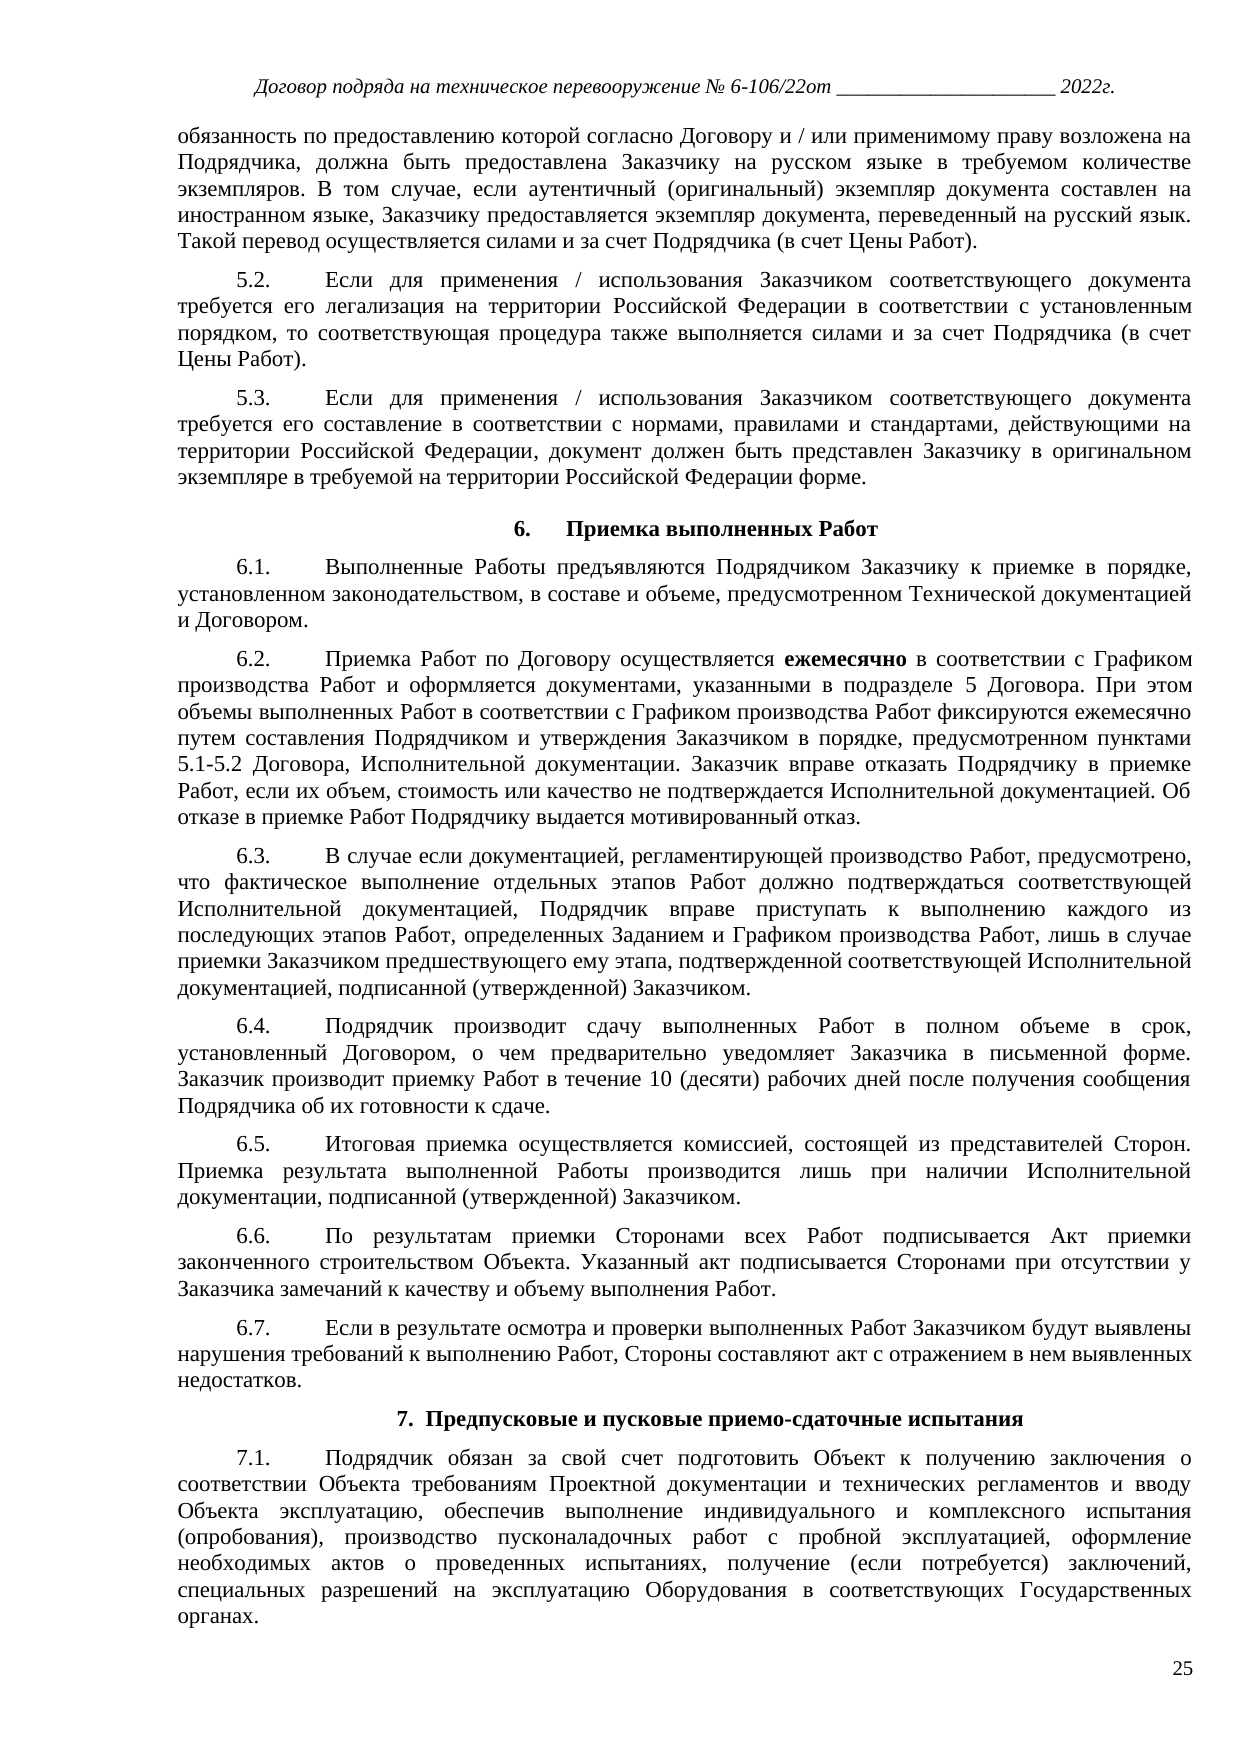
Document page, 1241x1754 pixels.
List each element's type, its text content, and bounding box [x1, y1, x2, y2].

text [177, 122, 1193, 254]
text Если в результате осмотра и проверки выполненных Работ Заказчиком будут выявлены нарушения требований к выполнению Работ, Стороны составляют акт с отражением в нем выявленных недостатков. [177, 1314, 1193, 1393]
text Выполненные Работы предъявляются Подрядчиком Заказчику к приемке в порядке, установленном законодательством, в составе и объеме, предусмотренном Технической документацией и Договором. [177, 553, 1193, 632]
text Итоговая приемка осуществляется комиссией, состоящей из представителей Сторон. Приемка результата выполненной Работы производится лишь при наличии Исполнительной документации, подписанной (утвержденной) Заказчиком. [177, 1131, 1193, 1209]
text Если для применения / использования Заказчиком соответствующего документа требуется его легализация на территории Российской Федерации в соответствии с установленным порядком, то соответствующая процедура также выполняется силами и за счет Подрядчика (в счет Цены Работ). [177, 266, 1193, 372]
text По результатам приемки Сторонами всех Работ подписывается Акт приемки законченного строительством Объекта. Указанный акт подписывается Сторонами при отсутствии у Заказчика замечаний к качеству и объему выполнения Работ. [177, 1222, 1193, 1301]
text Приемка выполненных Работ [177, 514, 1193, 541]
text Если для применения / использования Заказчиком соответствующего документа требуется его составление в соответствии с нормами, правилами и стандартами, действующими на территории Российской Федерации, документ должен быть представлен Заказчику в оригинальном экземпляре в требуемой на территории Российской Федерации форме. [177, 384, 1193, 489]
text В случае если документацией, регламентирующей производство Работ, предусмотрено, что фактическое выполнение отдельных этапов Работ должно подтверждаться соответствующей Исполнительной документацией, Подрядчик вправе приступать к выполнению каждого из последующих этапов Работ, определенных Заданием и Графиком производства Работ, лишь в случае приемки Заказчиком предшествующего ему этапа, подтвержденной соответствующей Исполнительной документацией, подписанной (утвержденной) Заказчиком. [177, 842, 1193, 1000]
text Подрядчик обязан за свой счет подготовить Объект к получению заключения о соответствии Объекта требованиям Проектной документации и технических регламентов и вводу Объекта эксплуатацию, обеспечив выполнение индивидуального и комплексного испытания (опробования), производство пусконаладочных работ с пробной эксплуатацией, оформление необходимых актов о проведенных испытаниях, получение (если потребуется) заключений, специальных разрешений на эксплуатацию Оборудования в соответствующих Государственных органах. [177, 1444, 1193, 1628]
text Приемка Работ по Договору осуществляется ежемесячно в соответствии с Графиком производства Работ и оформляется документами, указанными в подразделе 5 Договора. При этом объемы выполненных Работ в соответствии с Графиком производства Работ фиксируются ежемесячно путем составления Подрядчиком и утверждения Заказчиком в порядке, предусмотренном пунктами 5.1-5.2 Договора, Исполнительной документации. Заказчик вправе отказать Подрядчику в приемке Работ, если их объем, стоимость или качество не подтверждается Исполнительной документацией. Об отказе в приемке Работ Подрядчику выдается мотивированный отказ. [177, 645, 1193, 829]
text Подрядчик производит сдачу выполненных Работ в полном объеме в срок, установленный Договором, о чем предварительно уведомляет Заказчика в письменной форме. Заказчик производит приемку Работ в течение 10 (десяти) рабочих дней после получения сообщения Подрядчика об их готовности к сдаче. [177, 1013, 1193, 1118]
text Предпусковые и пусковые приемо-сдаточные испытания [177, 1405, 1193, 1432]
